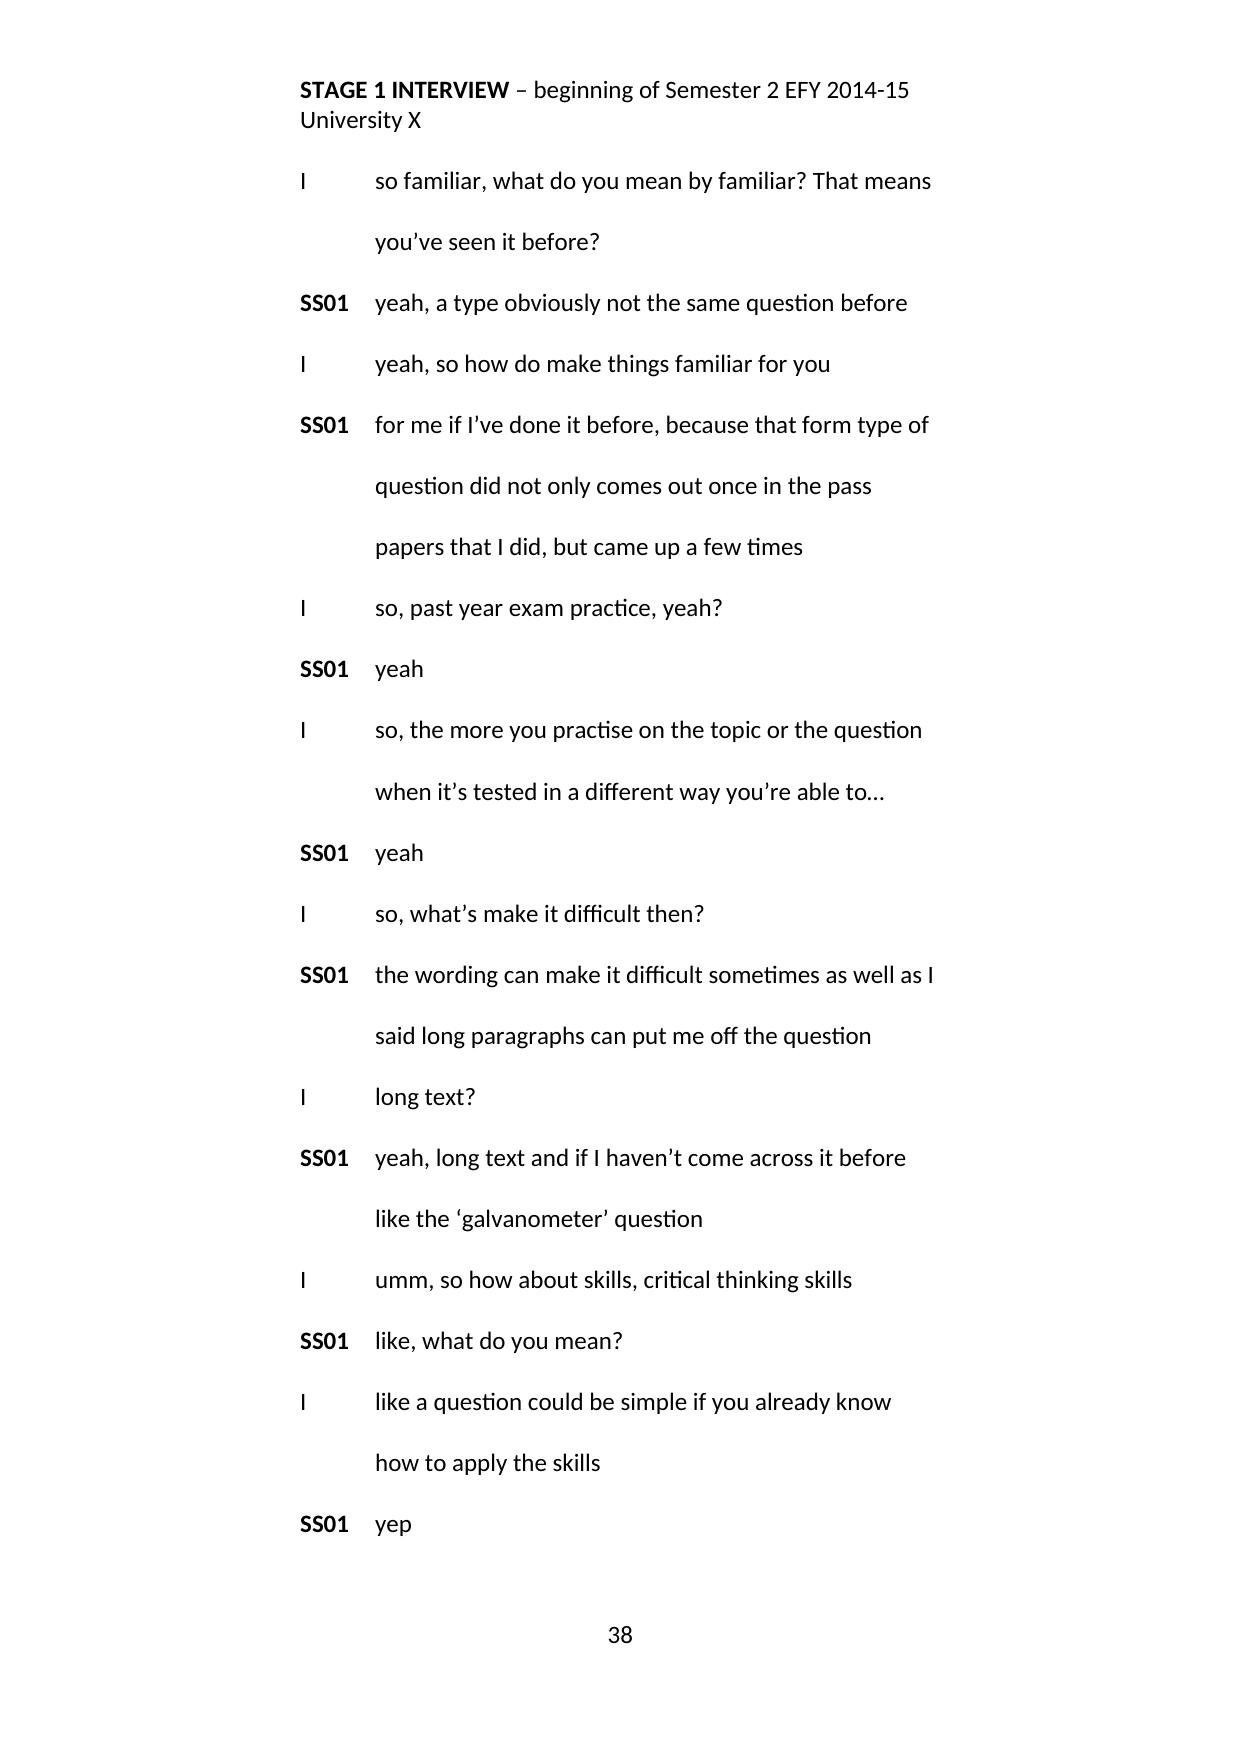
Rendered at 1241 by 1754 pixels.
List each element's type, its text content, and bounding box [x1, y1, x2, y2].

text I umm, so how about skills, critical thinking skills [300, 1264, 940, 1294]
text I so familiar, what do you mean by familiar? That means you’ve seen it before? [300, 165, 940, 257]
text SS01 yeah, a type obviously not the same question before [300, 287, 940, 318]
text I long text? [300, 1081, 940, 1111]
text I so, what’s make it difficult then? [300, 898, 940, 928]
text I yeah, so how do make things familiar for you [300, 348, 940, 379]
text SS01 for me if I’ve done it before, because that form type of question did not only comes out once in the pass papers that I did, but came up a few times [300, 409, 940, 562]
text I like a question could be simple if you already know how to apply the skills [300, 1386, 940, 1478]
text I so, the more you practise on the topic or the question when it’s tested in a different way you’re able to… [300, 715, 940, 806]
text I so, past year exam practice, yeah? [300, 593, 940, 623]
text SS01 yeah [300, 654, 940, 684]
text SS01 yeah [300, 837, 940, 867]
text SS01 yeah, long text and if I haven’t come across it before like the ‘galvanometer’ question [300, 1142, 940, 1233]
text SS01 the wording can make it difficult sometimes as well as I said long paragraphs can put me off the question [300, 959, 940, 1050]
text SS01 yep [300, 1508, 940, 1539]
text SS01 like, what do you mean? [300, 1325, 940, 1356]
